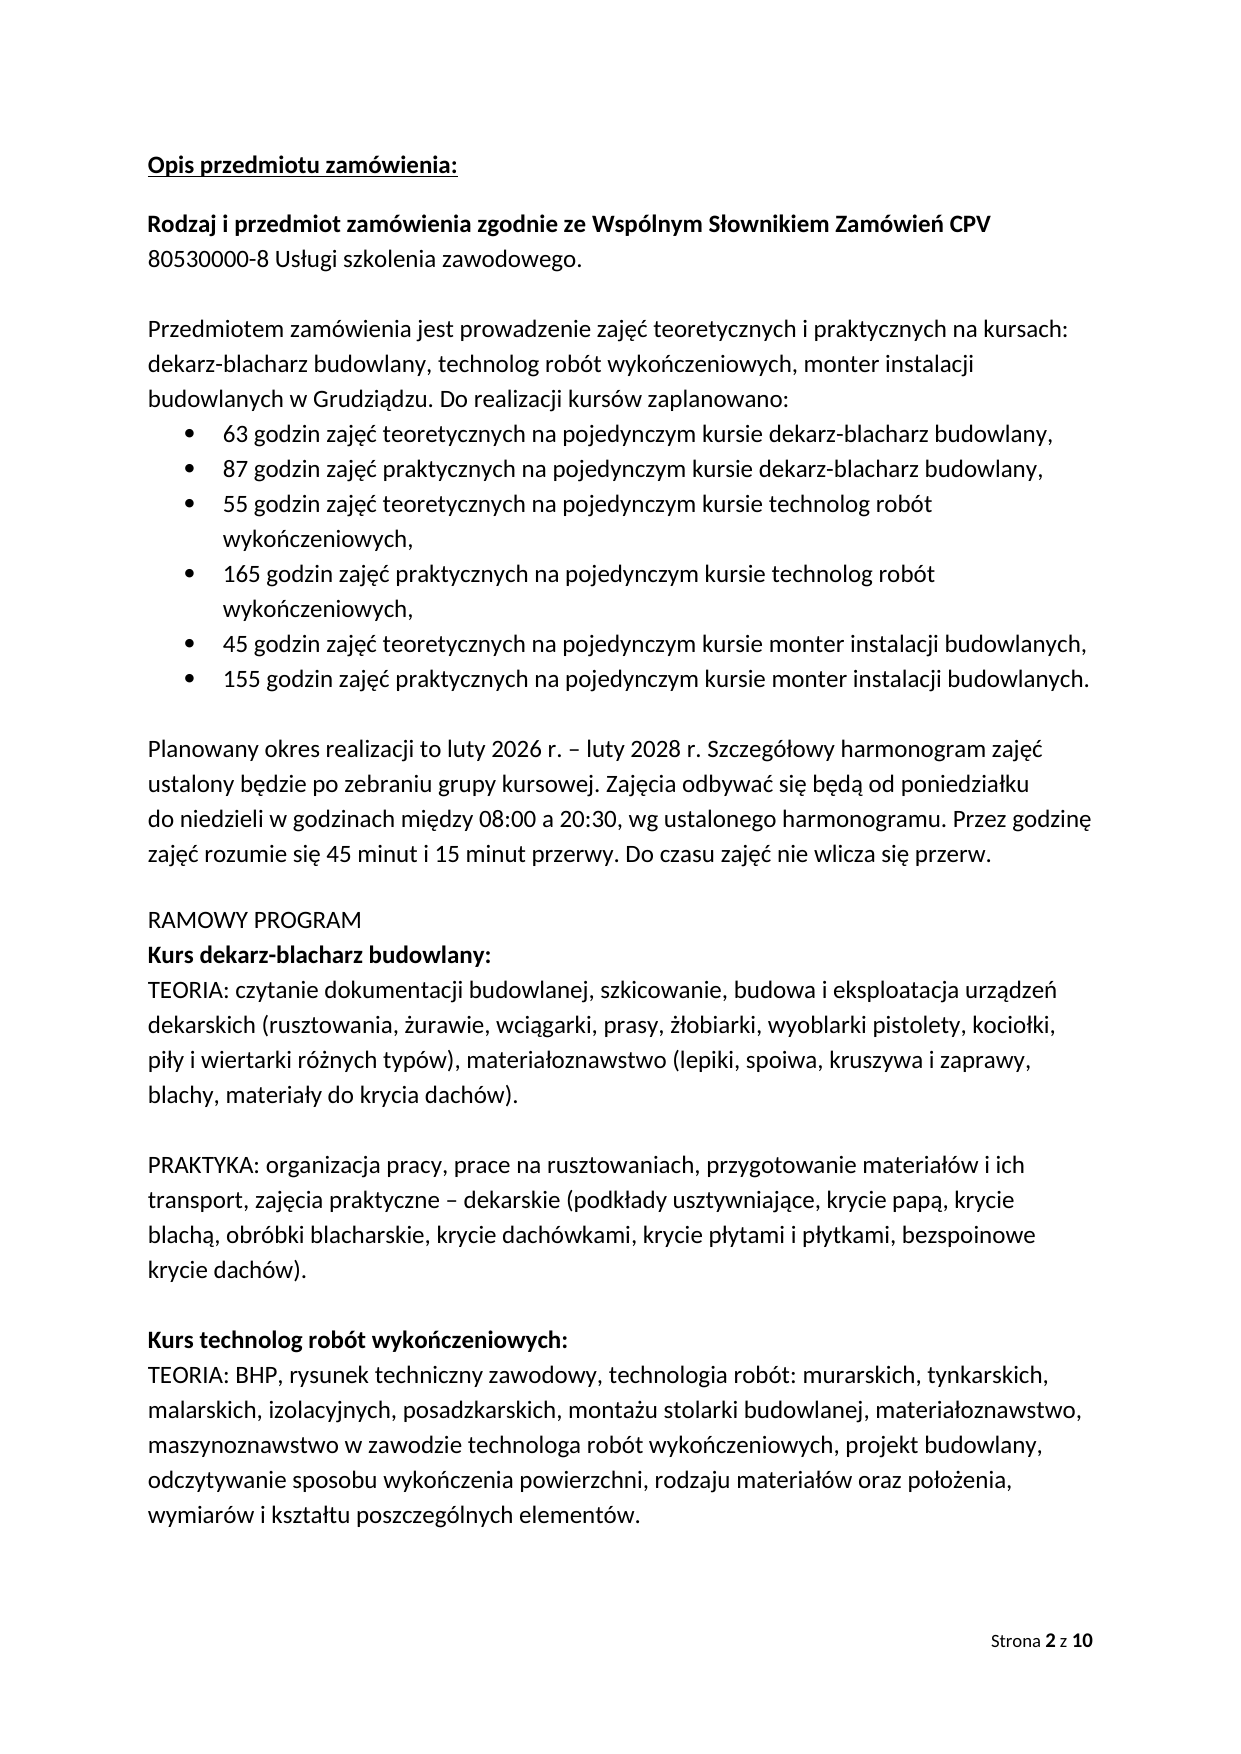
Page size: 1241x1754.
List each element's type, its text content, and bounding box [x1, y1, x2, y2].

subtitle Opis przedmiotu zamówienia: [148, 150, 1093, 180]
list 87 godzin zajęć praktycznych na pojedynczym kursie dekarz-blacharz budowlany, [185, 453, 1093, 484]
text Przedmiotem zamówienia jest prowadzenie zajęć teoretycznych i praktycznych na kursach: dekarz-blacharz budowlany, technolog robót wykończeniowych, monter instalacji budowlanych w Grudziądzu. Do realizacji kursów zaplanowano: [148, 313, 1093, 414]
text Rodzaj i przedmiot zamówienia zgodnie ze Wspólnym Słownikiem Zamówień CPV [147, 208, 1004, 239]
text PRAKTYKA: organizacja pracy, prace na rusztowaniach, przygotowanie materiałów i ich transport, zajęcia praktyczne – dekarskie (podkłady usztywniające, krycie papą, krycie blachą, obróbki blacharskie, krycie dachówkami, krycie płytami i płytkami, bezspoinowe krycie dachów). [148, 1149, 1093, 1284]
list 55 godzin zajęć teoretycznych na pojedynczym kursie technolog robót wykończeniowych, [185, 488, 1093, 554]
text Kurs technolog robót wykończeniowych: [148, 1324, 1093, 1354]
text Kurs dekarz-blacharz budowlany: [148, 939, 1093, 969]
list 63 godzin zajęć teoretycznych na pojedynczym kursie dekarz-blacharz budowlany, [185, 418, 1093, 449]
list 45 godzin zajęć teoretycznych na pojedynczym kursie monter instalacji budowlanych, [185, 628, 1093, 659]
text Planowany okres realizacji to luty 2026 r. – luty 2028 r. Szczegółowy harmonogram zajęć ustalony będzie po zebraniu grupy kursowej. Zajęcia odbywać się będą od poniedziałku do niedzieli w godzinach między 08:00 a 20:30, wg ustalonego harmonogramu. Przez godzinę zajęć rozumie się 45 minut i 15 minut przerwy. Do czasu zajęć nie wlicza się przerw. [148, 733, 1093, 869]
text 80530000-8 Usługi szkolenia zawodowego. [148, 243, 1093, 274]
text TEORIA: czytanie dokumentacji budowlanej, szkicowanie, budowa i eksploatacja urządzeń dekarskich (rusztowania, żurawie, wciągarki, prasy, żłobiarki, wyoblarki pistolety, kociołki, piły i wiertarki różnych typów), materiałoznawstwo (lepiki, spoiwa, kruszywa i zaprawy, blachy, materiały do krycia dachów). [148, 974, 1093, 1109]
text RAMOWY PROGRAM [148, 904, 1093, 934]
list 165 godzin zajęć praktycznych na pojedynczym kursie technolog robót wykończeniowych, [185, 558, 1093, 624]
text TEORIA: BHP, rysunek techniczny zawodowy, technologia robót: murarskich, tynkarskich, malarskich, izolacyjnych, posadzkarskich, montażu stolarki budowlanej, materiałoznawstwo, maszynoznawstwo w zawodzie technologa robót wykończeniowych, projekt budowlany, odczytywanie sposobu wykończenia powierzchni, rodzaju materiałów oraz położenia, wymiarów i kształtu poszczególnych elementów. [148, 1359, 1093, 1529]
list 155 godzin zajęć praktycznych na pojedynczym kursie monter instalacji budowlanych. [185, 663, 1093, 694]
